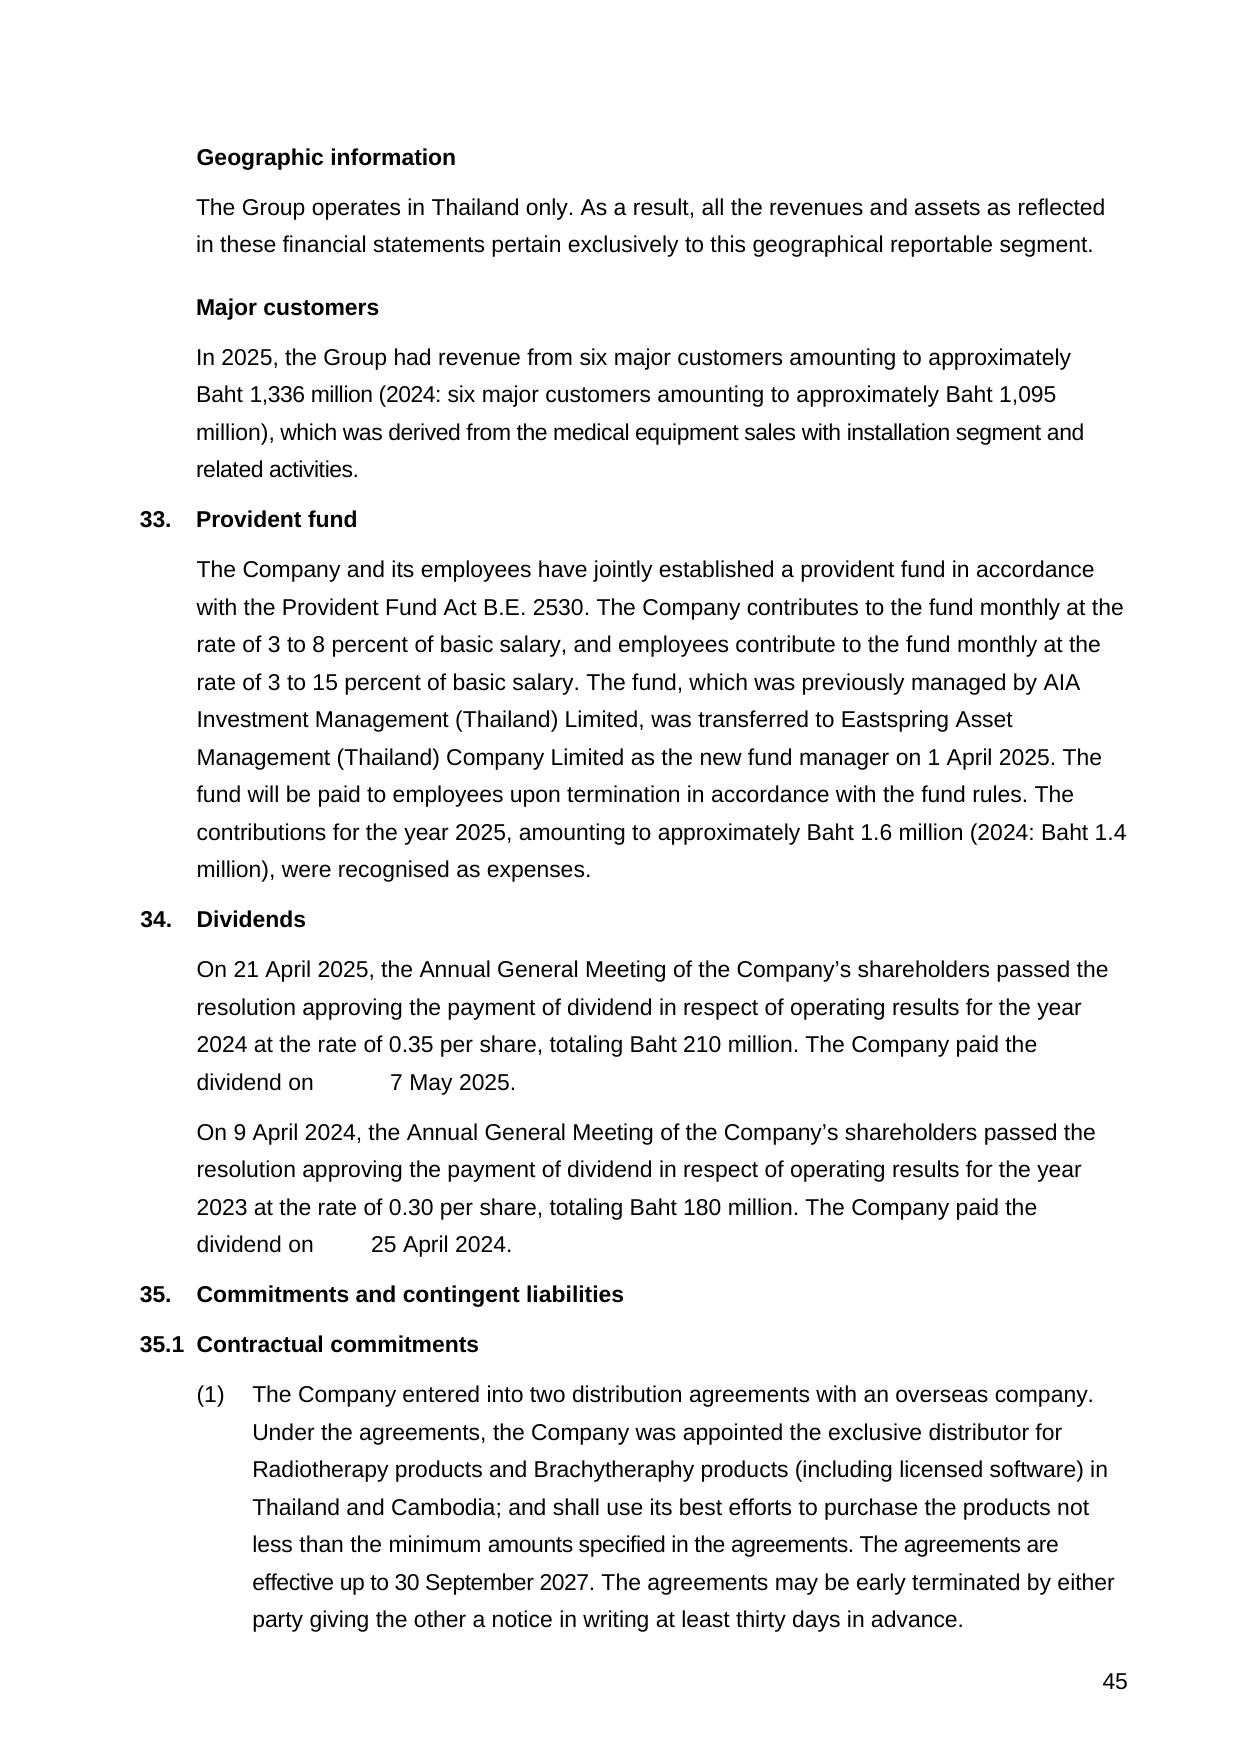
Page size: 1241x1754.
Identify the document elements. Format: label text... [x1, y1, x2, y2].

text Major customers [196, 285, 1128, 322]
text In 2025, the Group had revenue from six major customers amounting to approximately Baht 1,336 million (2024: six major customers amounting to approximately Baht 1,095 million), which was derived from the medical equipment sales with installation segment and related activities. [196, 335, 1128, 485]
text The Group operates in Thailand only. As a result, all the revenues and assets as reflected in these financial statements pertain exclusively to this geographical reportable segment. [196, 185, 1128, 260]
subtitle 34. Dividends [140, 897, 1128, 935]
text On 21 April 2025, the Annual General Meeting of the Company’s shareholders passed the resolution approving the payment of dividend in respect of operating results for the year 2024 at the rate of 0.35 per share, totaling Baht 210 million. The Company paid the dividend on 7 May 2025. [196, 947, 1128, 1097]
text (1) The Company entered into two distribution agreements with an overseas company. Under the agreements, the Company was appointed the exclusive distributor for Radiotherapy products and Brachytheraphy products (including licensed software) in Thailand and Cambodia; and shall use its best efforts to purchase the products not less than the minimum amounts specified in the agreements. The agreements are effective up to 30 September 2027. The agreements may be early terminated by either party giving the other a notice in writing at least thirty days in advance. [196, 1372, 1128, 1635]
subtitle 35. Commitments and contingent liabilities [139, 1272, 1128, 1310]
subtitle 33. Provident fund [139, 497, 1128, 535]
text The Company and its employees have jointly established a provident fund in accordance with the Provident Fund Act B.E. 2530. The Company contributes to the fund monthly at the rate of 3 to 8 percent of basic salary, and employees contribute to the fund monthly at the rate of 3 to 15 percent of basic salary. The fund, which was previously managed by AIA Investment Management (Thailand) Limited, was transferred to Eastspring Asset Management (Thailand) Company Limited as the new fund manager on 1 April 2025. The fund will be paid to employees upon termination in accordance with the fund rules. The contributions for the year 2025, amounting to approximately Baht 1.6 million (2024: Baht 1.4 million), were recognised as expenses. [196, 547, 1128, 885]
text On 9 April 2024, the Annual General Meeting of the Company’s shareholders passed the resolution approving the payment of dividend in respect of operating results for the year 2023 at the rate of 0.30 per share, totaling Baht 180 million. The Company paid the dividend on 25 April 2024. [196, 1110, 1128, 1260]
text Geographic information [196, 135, 1128, 172]
subtitle 35.1 Contractual commitments [139, 1322, 1128, 1360]
